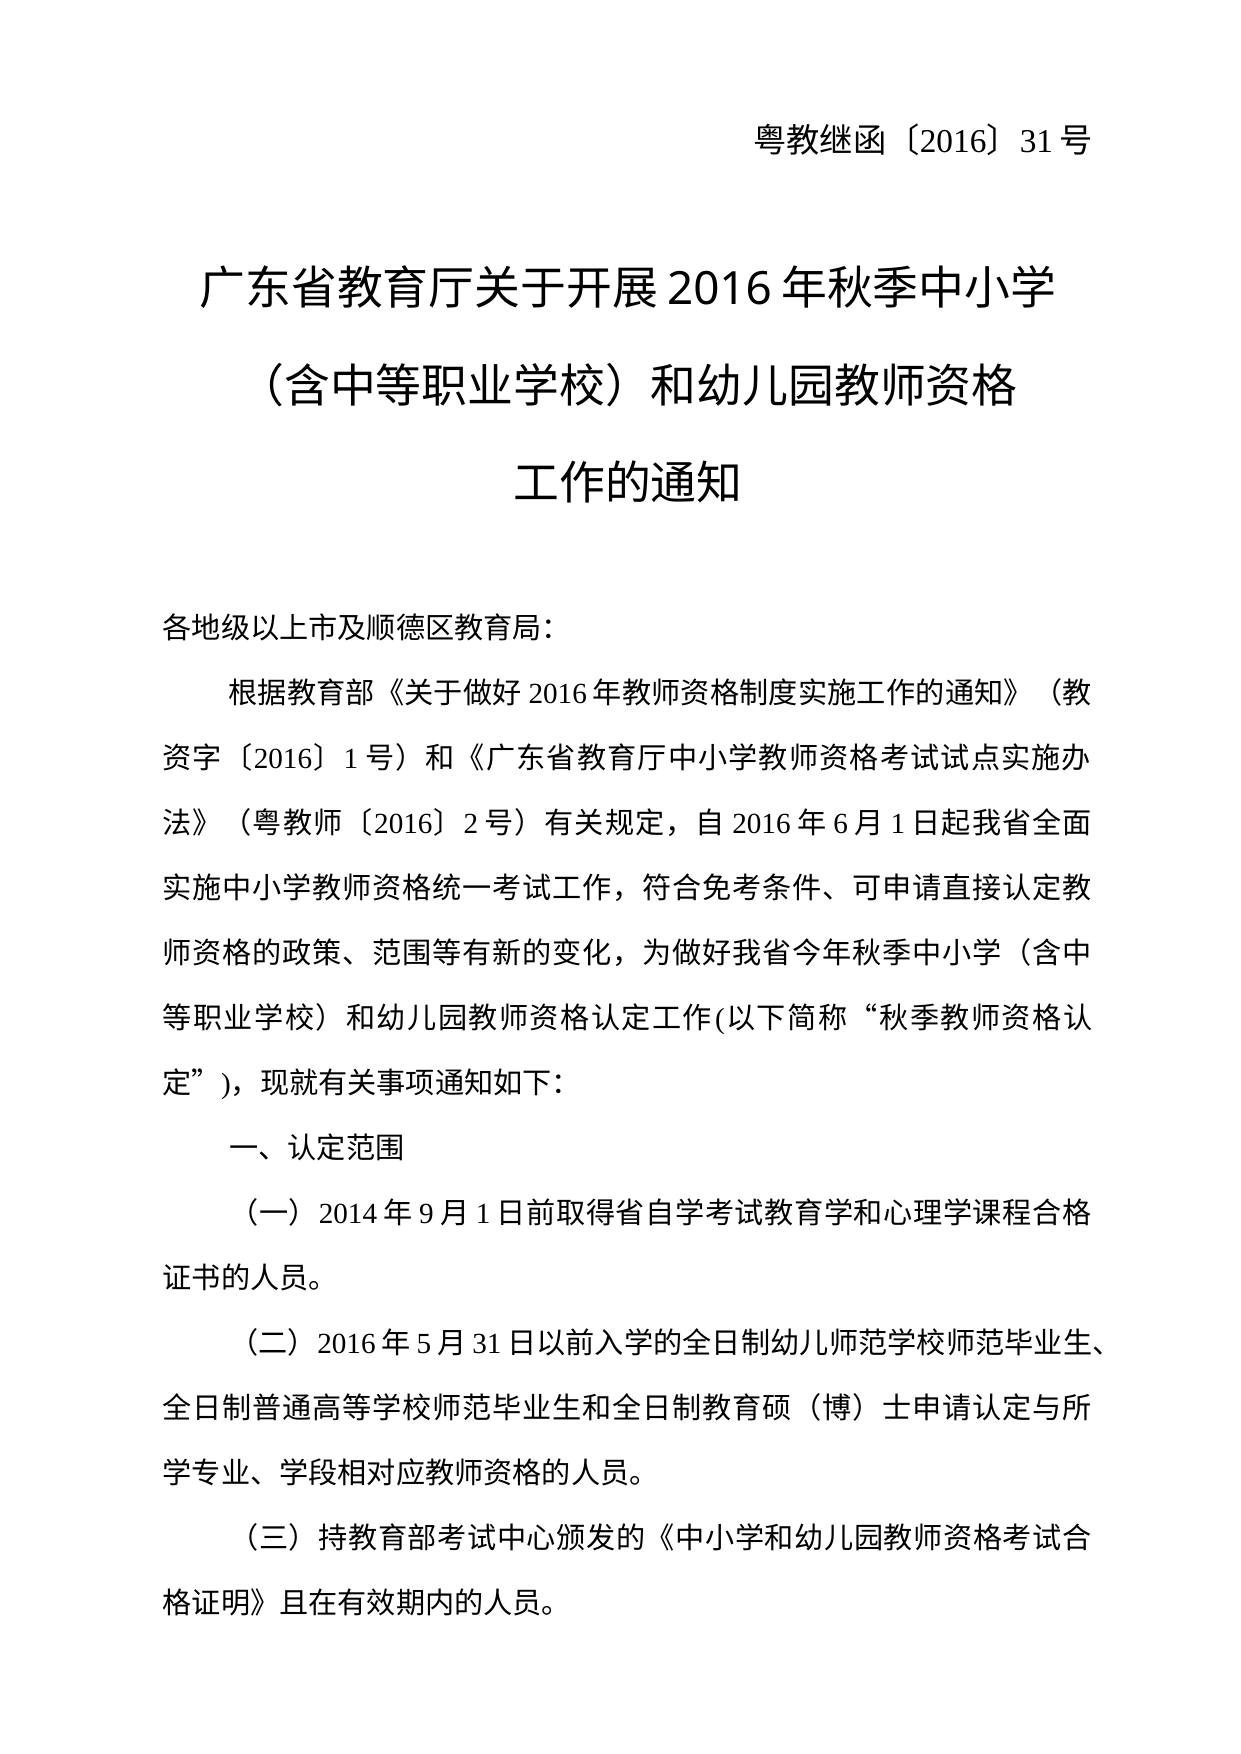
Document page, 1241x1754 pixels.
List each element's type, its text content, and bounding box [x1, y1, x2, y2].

text 工作的通知 [162, 431, 1093, 528]
text （二）2016年5月31日以前入学的全日制幼儿师范学校师范毕业生、全日制普通高等学校师范毕业生和全日制教育硕（博）士申请认定与所学专业、学段相对应教师资格的人员。 [162, 1308, 1093, 1503]
text 各地级以上市及顺德区教育局： [162, 593, 1093, 658]
text （含中等职业学校）和幼儿园教师资格 [162, 333, 1093, 431]
text 粤教继函〔2016〕31号 [162, 106, 1093, 171]
text 根据教育部《关于做好2016年教师资格制度实施工作的通知》（教资字〔2016〕1号）和《广东省教育厅中小学教师资格考试试点实施办法》（粤教师〔2016〕2号）有关规定，自2016年6月1日起我省全面实施中小学教师资格统一考试工作，符合免考条件、可申请直接认定教师资格的政策、范围等有新的变化，为做好我省今年秋季中小学（含中等职业学校）和幼儿园教师资格认定工作(以下简称“秋季教师资格认定”)，现就有关事项通知如下： [162, 658, 1093, 1113]
text （一）2014年9月1日前取得省自学考试教育学和心理学课程合格证书的人员。 [162, 1178, 1093, 1308]
text （三）持教育部考试中心颁发的《中小学和幼儿园教师资格考试合格证明》且在有效期内的人员。 [162, 1503, 1093, 1633]
text 广东省教育厅关于开展2016年秋季中小学 [162, 236, 1093, 333]
text 一、认定范围 [162, 1113, 1093, 1178]
